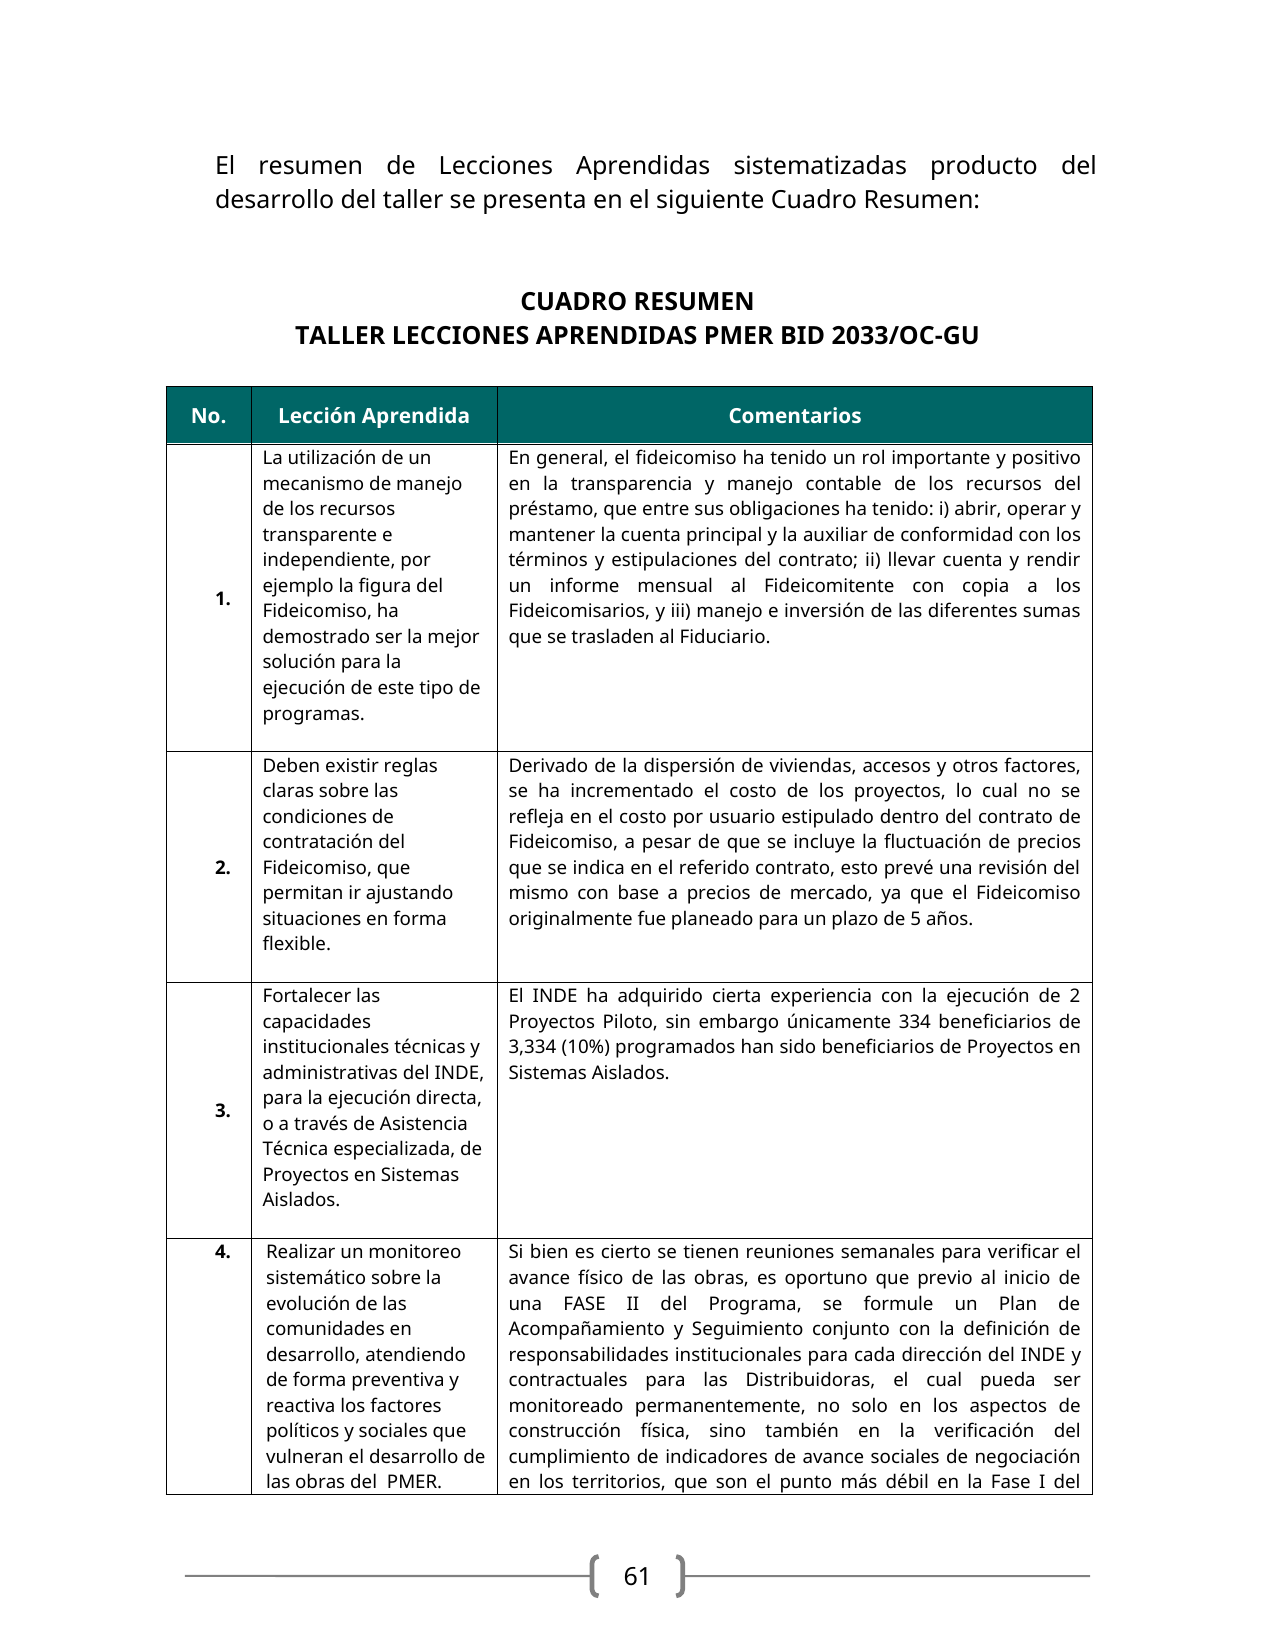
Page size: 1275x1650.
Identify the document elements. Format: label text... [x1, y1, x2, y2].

table_cell [167, 752, 251, 982]
text TALLER LECCIONES APRENDIDAS PMER BID 2033/OC-GU [177, 318, 1098, 352]
table_cell Fortalecer las capacidades institucionales técnicas y administrativas del INDE, para la ejecución directa, o a través de Asistencia Técnica especializada, de Proyectos en Sistemas Aislados. [252, 983, 497, 1238]
table_header Comentarios [498, 387, 1092, 443]
table_cell La utilización de un mecanismo de manejo de los recursos transparente e independiente, por ejemplo la figura del Fideicomiso, ha demostrado ser la mejor solución para la ejecución de este tipo de programas. [252, 445, 497, 751]
table_cell Deben existir reglas claras sobre las condiciones de contratación del Fideicomiso, que permitan ir ajustando situaciones en forma flexible. [252, 752, 497, 982]
table_header No. [167, 387, 251, 443]
table_cell [167, 445, 251, 751]
table_cell Derivado de la dispersión de viviendas, accesos y otros factores, se ha incrementado el costo de los proyectos, lo cual no se refleja en el costo por usuario estipulado dentro del contrato de Fideicomiso, a pesar de que se incluye la fluctuación de precios que se indica en el referido contrato, esto prevé una revisión del mismo con base a precios de mercado, ya que el Fideicomiso originalmente fue planeado para un plazo de 5 años. [498, 752, 1092, 982]
text CUADRO RESUMEN [177, 284, 1098, 318]
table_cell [252, 1239, 497, 1494]
table_cell [167, 1239, 251, 1494]
table_cell [167, 983, 251, 1238]
text El resumen de Lecciones Aprendidas sistematizadas producto del desarrollo del taller se presenta en el siguiente Cuadro Resumen: [215, 148, 1098, 216]
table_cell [498, 1239, 1092, 1494]
table_header Lección Aprendida [252, 387, 497, 443]
table_cell En general, el fideicomiso ha tenido un rol importante y positivo en la transparencia y manejo contable de los recursos del préstamo, que entre sus obligaciones ha tenido: i) abrir, operar y mantener la cuenta principal y la auxiliar de conformidad con los términos y estipulaciones del contrato; ii) llevar cuenta y rendir un informe mensual al Fideicomitente con copia a los Fideicomisarios, y iii) manejo e inversión de las diferentes sumas que se trasladen al Fiduciario. [498, 445, 1092, 751]
table_cell El INDE ha adquirido cierta experiencia con la ejecución de 2 Proyectos Piloto, sin embargo únicamente 334 beneficiarios de 3,334 (10%) programados han sido beneficiarios de Proyectos en Sistemas Aislados. [498, 983, 1092, 1238]
